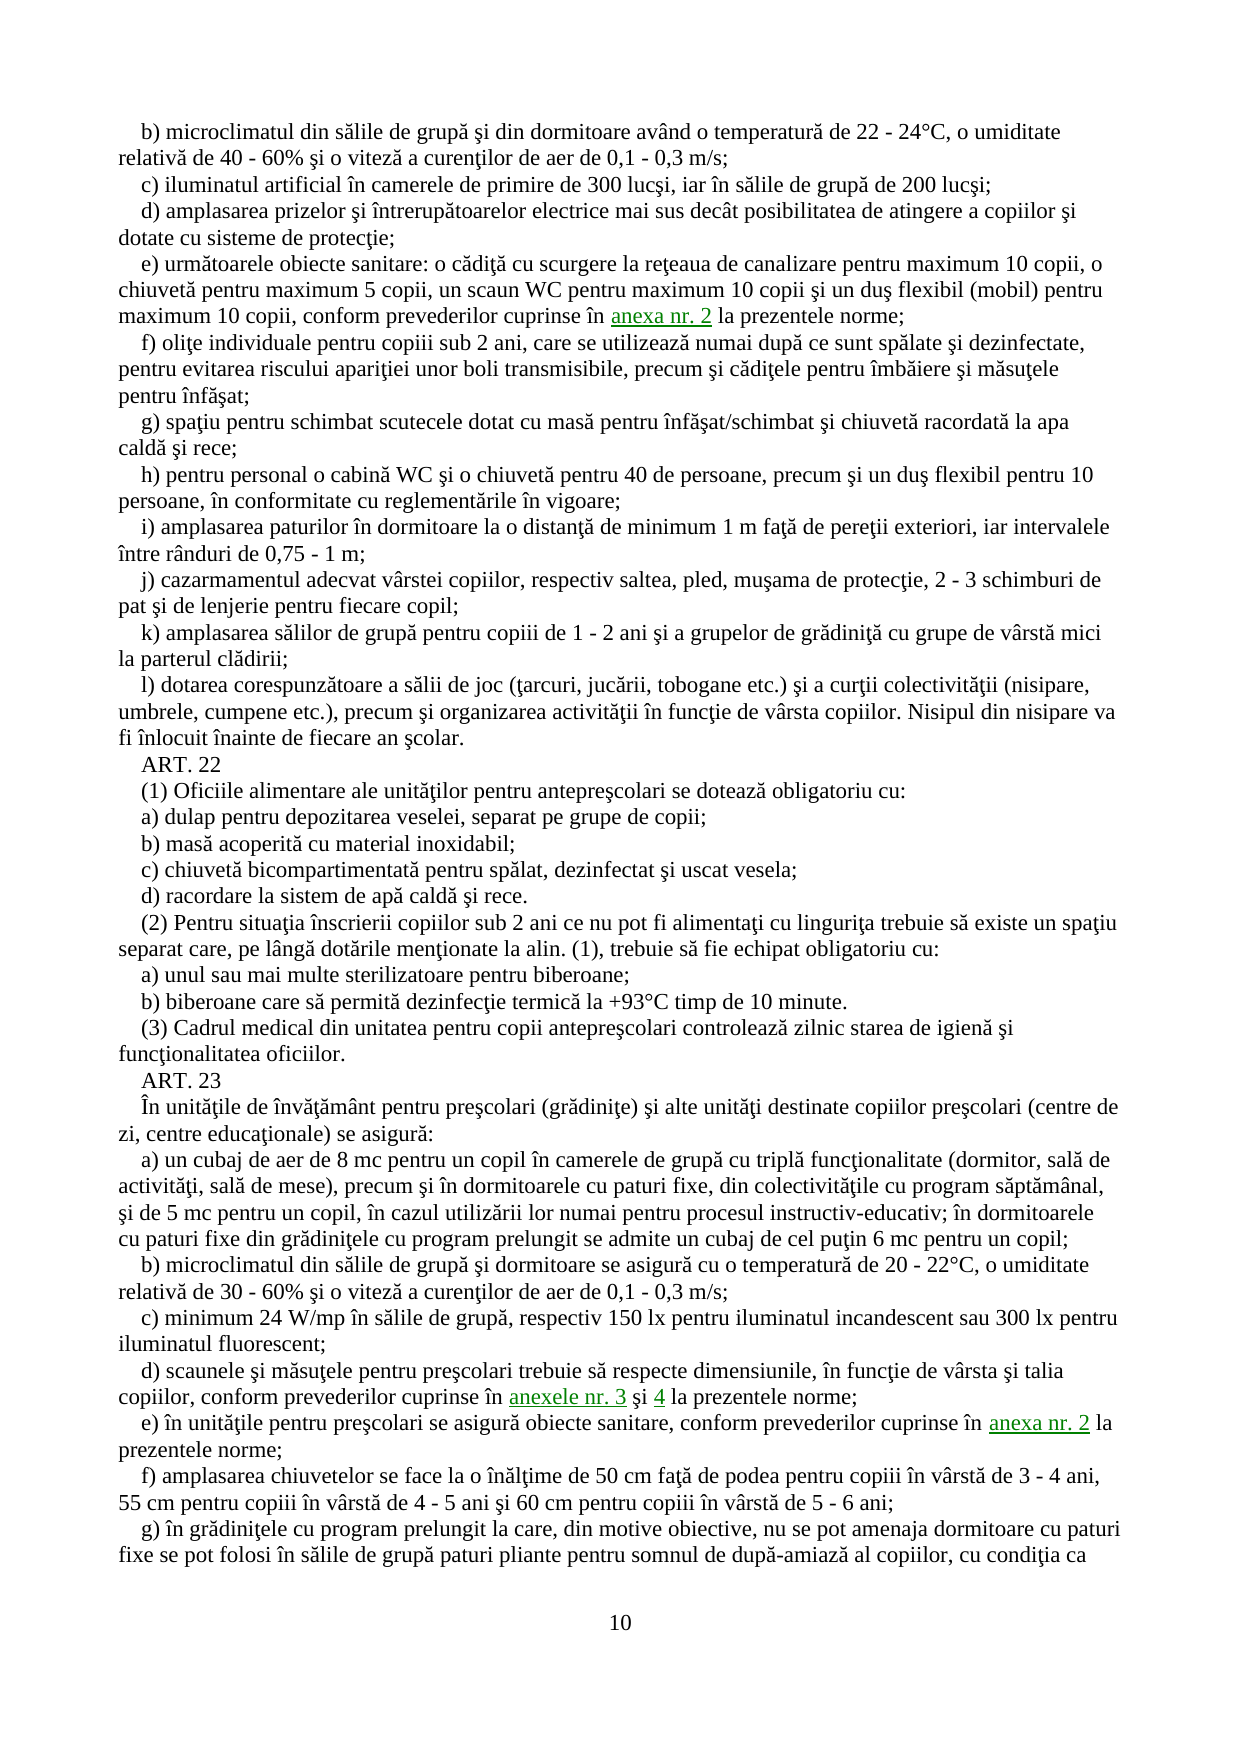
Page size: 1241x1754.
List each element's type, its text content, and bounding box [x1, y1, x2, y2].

text (2) Pentru situaţia înscrierii copiilor sub 2 ani ce nu pot fi alimentaţi cu linguriţa trebuie să existe un spaţiu separat care, pe lângă dotările menţionate la alin. (1), trebuie să fie echipat obligatoriu cu: [118, 909, 1122, 961]
text a) un cubaj de aer de 8 mc pentru un copil în camerele de grupă cu triplă funcţionalitate (dormitor, sală de activităţi, sală de mese), precum şi în dormitoarele cu paturi fixe, din colectivităţile cu program săptămânal, şi de 5 mc pentru un copil, în cazul utilizării lor numai pentru procesul instructiv-educativ; în dormitoarele cu paturi fixe din grădiniţele cu program prelungit se admite un cubaj de cel puţin 6 mc pentru un copil; [118, 1146, 1122, 1251]
text b) microclimatul din sălile de grupă şi din dormitoare având o temperatură de 22 - 24°C, o umiditate relativă de 40 - 60% şi o viteză a curenţilor de aer de 0,1 - 0,3 m/s; [118, 118, 1122, 171]
text c) chiuvetă bicompartimentată pentru spălat, dezinfectat şi uscat vesela; [118, 856, 1122, 882]
text e) următoarele obiecte sanitare: o cădiţă cu scurgere la reţeaua de canalizare pentru maximum 10 copii, o chiuvetă pentru maximum 5 copii, un scaun WC pentru maximum 10 copii şi un duş flexibil (mobil) pentru maximum 10 copii, conform prevederilor cuprinse în anexa nr. 2 la prezentele norme; [118, 250, 1122, 329]
text c) iluminatul artificial în camerele de primire de 300 lucşi, iar în sălile de grupă de 200 lucşi; [118, 171, 1122, 197]
text a) dulap pentru depozitarea veselei, separat pe grupe de copii; [118, 803, 1122, 830]
text ART. 22 [118, 751, 1122, 777]
text f) oliţe individuale pentru copiii sub 2 ani, care se utilizează numai după ce sunt spălate şi dezinfectate, pentru evitarea riscului apariţiei unor boli transmisibile, precum şi cădiţele pentru îmbăiere şi măsuţele pentru înfăşat; [118, 329, 1122, 408]
text b) biberoane care să permită dezinfecţie termică la +93°C timp de 10 minute. [118, 988, 1122, 1014]
text l) dotarea corespunzătoare a sălii de joc (ţarcuri, jucării, tobogane etc.) şi a curţii colectivităţii (nisipare, umbrele, cumpene etc.), precum şi organizarea activităţii în funcţie de vârsta copiilor. Nisipul din nisipare va fi înlocuit înainte de fiecare an şcolar. [118, 672, 1122, 751]
text ART. 23 [118, 1067, 1122, 1093]
text (3) Cadrul medical din unitatea pentru copii antepreşcolari controlează zilnic starea de igienă şi funcţionalitatea oficiilor. [118, 1014, 1122, 1067]
text d) amplasarea prizelor şi întrerupătoarelor electrice mai sus decât posibilitatea de atingere a copiilor şi dotate cu sisteme de protecţie; [118, 197, 1122, 250]
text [118, 1515, 1122, 1568]
text (1) Oficiile alimentare ale unităţilor pentru antepreşcolari se dotează obligatoriu cu: [118, 777, 1122, 803]
text În unităţile de învăţământ pentru preşcolari (grădiniţe) şi alte unităţi destinate copiilor preşcolari (centre de zi, centre educaţionale) se asigură: [118, 1093, 1122, 1146]
text h) pentru personal o cabină WC şi o chiuvetă pentru 40 de persoane, precum şi un duş flexibil pentru 10 persoane, în conformitate cu reglementările în vigoare; [118, 461, 1122, 513]
text c) minimum 24 W/mp în sălile de grupă, respectiv 150 lx pentru iluminatul incandescent sau 300 lx pentru iluminatul fluorescent; [118, 1304, 1122, 1357]
text a) unul sau mai multe sterilizatoare pentru biberoane; [118, 961, 1122, 988]
text b) masă acoperită cu material inoxidabil; [118, 830, 1122, 856]
text k) amplasarea sălilor de grupă pentru copiii de 1 - 2 ani şi a grupelor de grădiniţă cu grupe de vârstă mici la parterul clădirii; [118, 619, 1122, 672]
text j) cazarmamentul adecvat vârstei copiilor, respectiv saltea, pled, muşama de protecţie, 2 - 3 schimburi de pat şi de lenjerie pentru fiecare copil; [118, 566, 1122, 619]
text e) în unităţile pentru preşcolari se asigură obiecte sanitare, conform prevederilor cuprinse în anexa nr. 2 la prezentele norme; [118, 1409, 1122, 1462]
text d) racordare la sistem de apă caldă şi rece. [118, 882, 1122, 909]
text b) microclimatul din sălile de grupă şi dormitoare se asigură cu o temperatură de 20 - 22°C, o umiditate relativă de 30 - 60% şi o viteză a curenţilor de aer de 0,1 - 0,3 m/s; [118, 1251, 1122, 1304]
text d) scaunele şi măsuţele pentru preşcolari trebuie să respecte dimensiunile, în funcţie de vârsta şi talia copiilor, conform prevederilor cuprinse în anexele nr. 3 şi 4 la prezentele norme; [118, 1357, 1122, 1409]
text i) amplasarea paturilor în dormitoare la o distanţă de minimum 1 m faţă de pereţii exteriori, iar intervalele între rânduri de 0,75 - 1 m; [118, 513, 1122, 566]
text g) spaţiu pentru schimbat scutecele dotat cu masă pentru înfăşat/schimbat şi chiuvetă racordată la apa caldă şi rece; [118, 408, 1122, 461]
text f) amplasarea chiuvetelor se face la o înălţime de 50 cm faţă de podea pentru copiii în vârstă de 3 - 4 ani, 55 cm pentru copiii în vârstă de 4 - 5 ani şi 60 cm pentru copiii în vârstă de 5 - 6 ani; [118, 1462, 1122, 1515]
